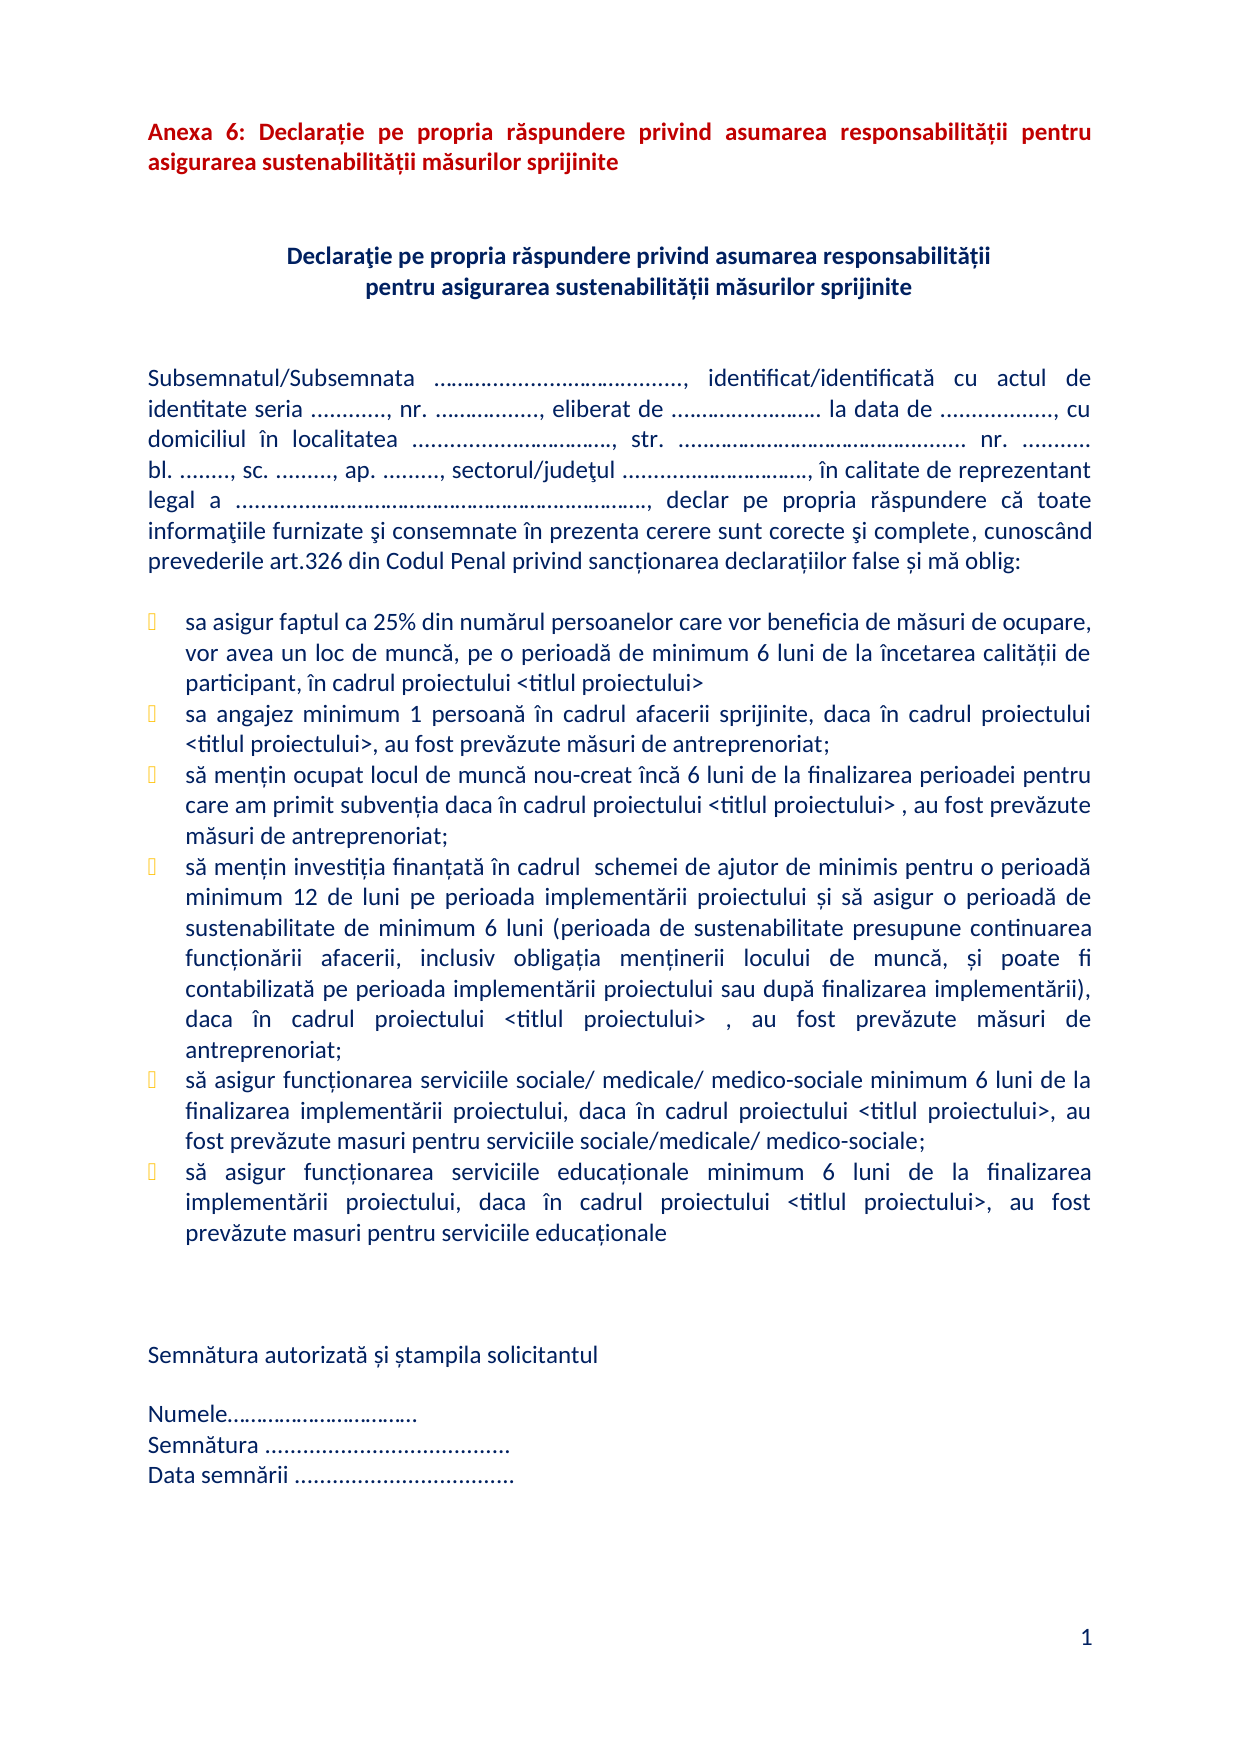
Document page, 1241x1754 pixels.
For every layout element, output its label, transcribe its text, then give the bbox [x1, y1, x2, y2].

list Declaraţie pe propria răspundere privind asumarea responsabilității [185, 240, 1093, 271]
list sa asigur faptul ca 25% din numărul persoanelor care vor beneficia de măsuri de ocupare, vor avea un loc de muncă, pe o perioadă de minimum 6 luni de la încetarea calității de participant, în cadrul proiectului <titlul proiectului> [148, 607, 1093, 698]
text Subsemnatul/Subsemnata ……….............……….........., identificat/identificată cu actul de identitate seria ............, nr. ...……........, eliberat de ....…….......…….. la data de .................., cu domiciliul în localitatea .................……………., str. .....………………………………........ nr. ........... bl. ........, sc. ........., ap. ........., sectorul/judeţul ............………………., în calitate de reprezentant legal a .............……………………………………..…………., declar pe propria răspundere că toate informaţiile furnizate şi consemnate în prezenta cerere sunt corecte şi complete, cunoscând prevederile art.326 din Codul Penal privind sancționarea declarațiilor false și mă oblig: [148, 362, 1093, 576]
list să asigur funcţionarea serviciile sociale/ medicale/ medico-sociale minimum 6 luni de la finalizarea implementării proiectului, daca în cadrul proiectului <titlul proiectului>, au fost prevăzute masuri pentru serviciile sociale/medicale/ medico-sociale; [148, 1064, 1093, 1156]
text Data semnării ................................... [148, 1459, 1093, 1490]
list pentru asigurarea sustenabilității măsurilor sprijinite [185, 271, 1093, 301]
list să mențin ocupat locul de muncă nou-creat încă 6 luni de la finalizarea perioadei pentru care am primit subvenția daca în cadrul proiectului <titlul proiectului> , au fost prevăzute măsuri de antreprenoriat; [148, 759, 1093, 851]
list să mențin investiția finanțată în cadrul schemei de ajutor de minimis pentru o perioadă minimum 12 de luni pe perioada implementării proiectului și să asigur o perioadă de sustenabilitate de minimum 6 luni (perioada de sustenabilitate presupune continuarea funcționării afacerii, inclusiv obligația menținerii locului de muncă, și poate fi contabilizată pe perioada implementării proiectului sau după finalizarea implementării), daca în cadrul proiectului <titlul proiectului> , au fost prevăzute măsuri de antreprenoriat; [148, 851, 1093, 1064]
list să asigur funcţionarea serviciile educaționale minimum 6 luni de la finalizarea implementării proiectului, daca în cadrul proiectului <titlul proiectului>, au fost prevăzute masuri pentru serviciile educaționale [148, 1156, 1093, 1247]
text Semnătura ....................................... [148, 1429, 1093, 1459]
list sa angajez minimum 1 persoană în cadrul afacerii sprijinite, daca în cadrul proiectului <titlul proiectului>, au fost prevăzute măsuri de antreprenoriat; [148, 698, 1093, 759]
subtitle Anexa 6: Declarație pe propria răspundere privind asumarea responsabilității pentru asigurarea sustenabilității măsurilor sprijinite [148, 116, 1093, 177]
text Semnătura autorizată şi ştampila solicitantul [148, 1339, 1093, 1369]
text Numele…………………………… [148, 1398, 1093, 1429]
